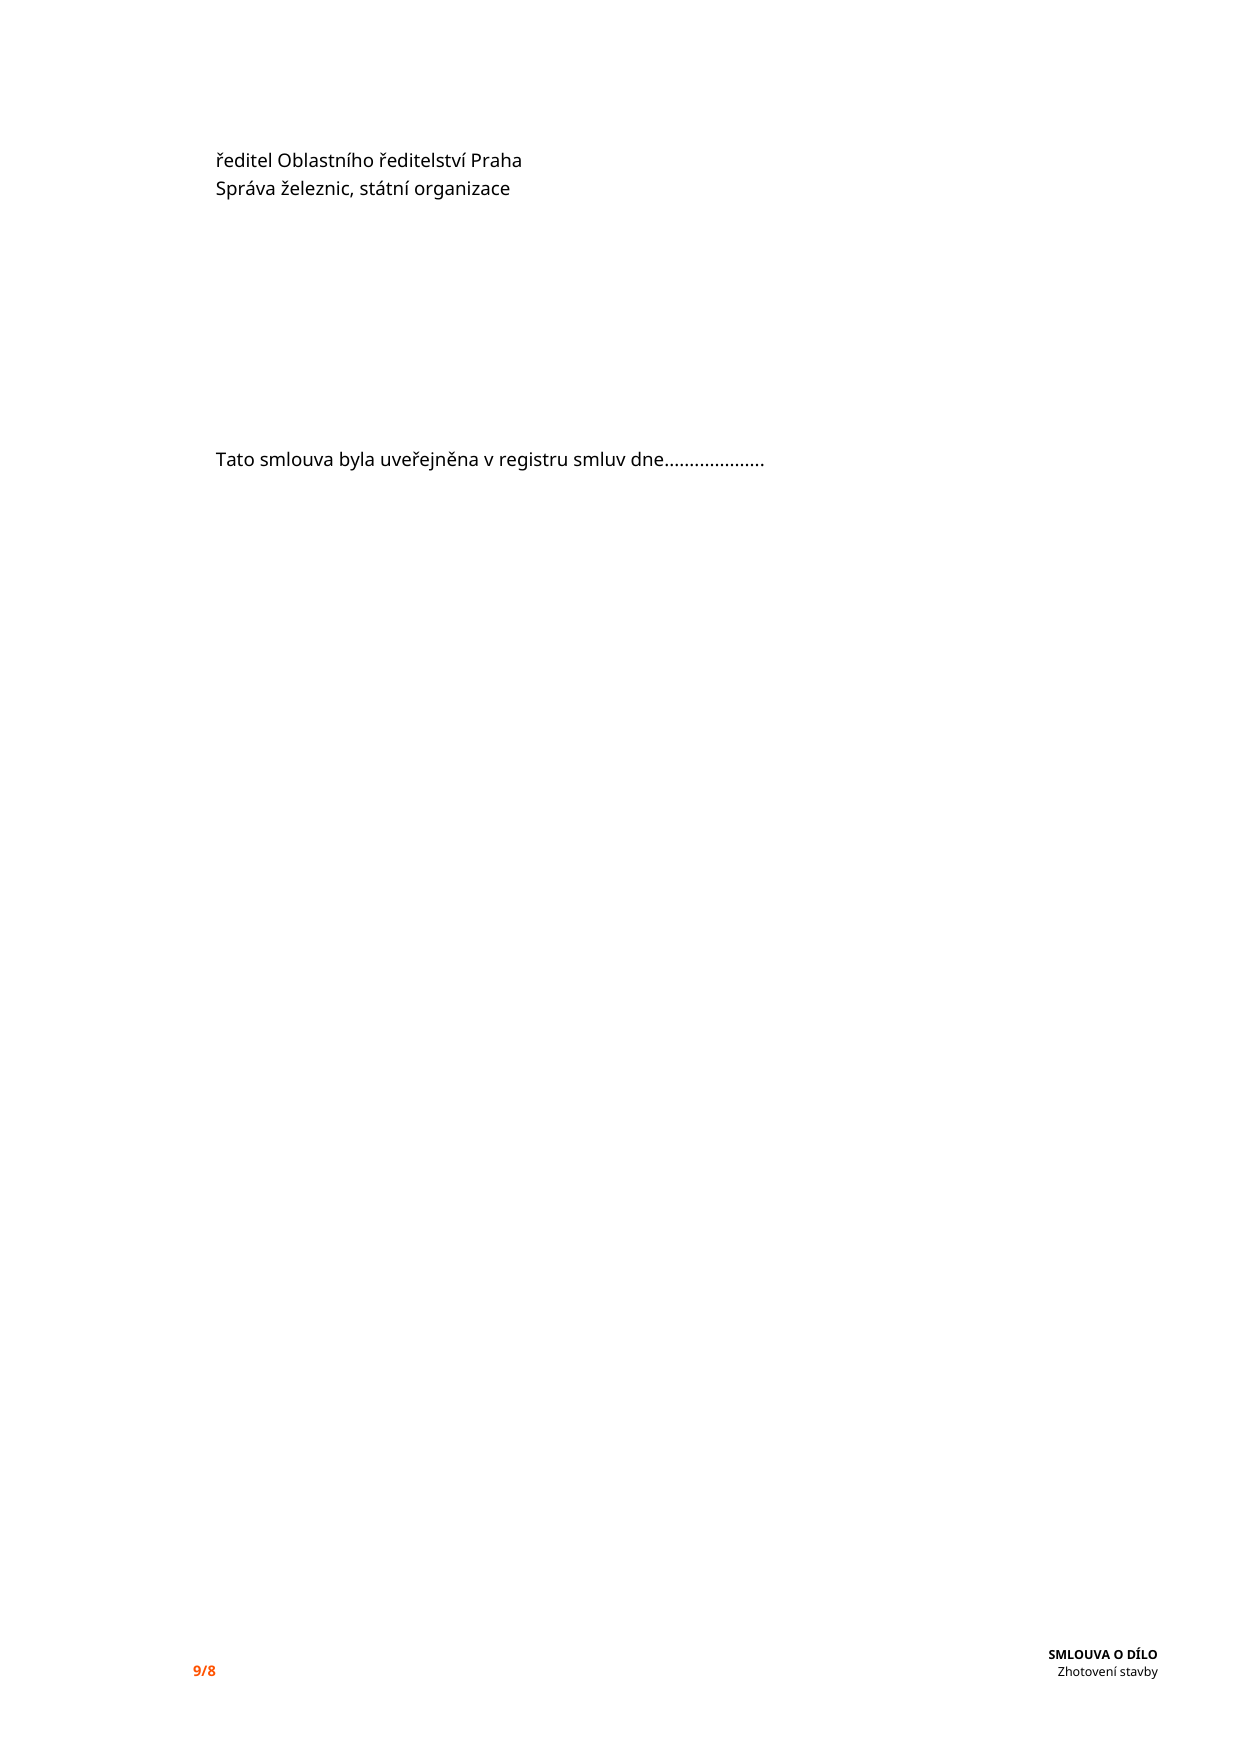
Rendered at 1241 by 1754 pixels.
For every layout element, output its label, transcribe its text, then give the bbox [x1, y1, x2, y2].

text Správa železnic, státní organizace [216, 176, 1093, 201]
text Tato smlouva byla uveřejněna v registru smluv dne.................... [216, 447, 1093, 472]
text ředitel Oblastního ředitelství Praha [216, 147, 1093, 173]
